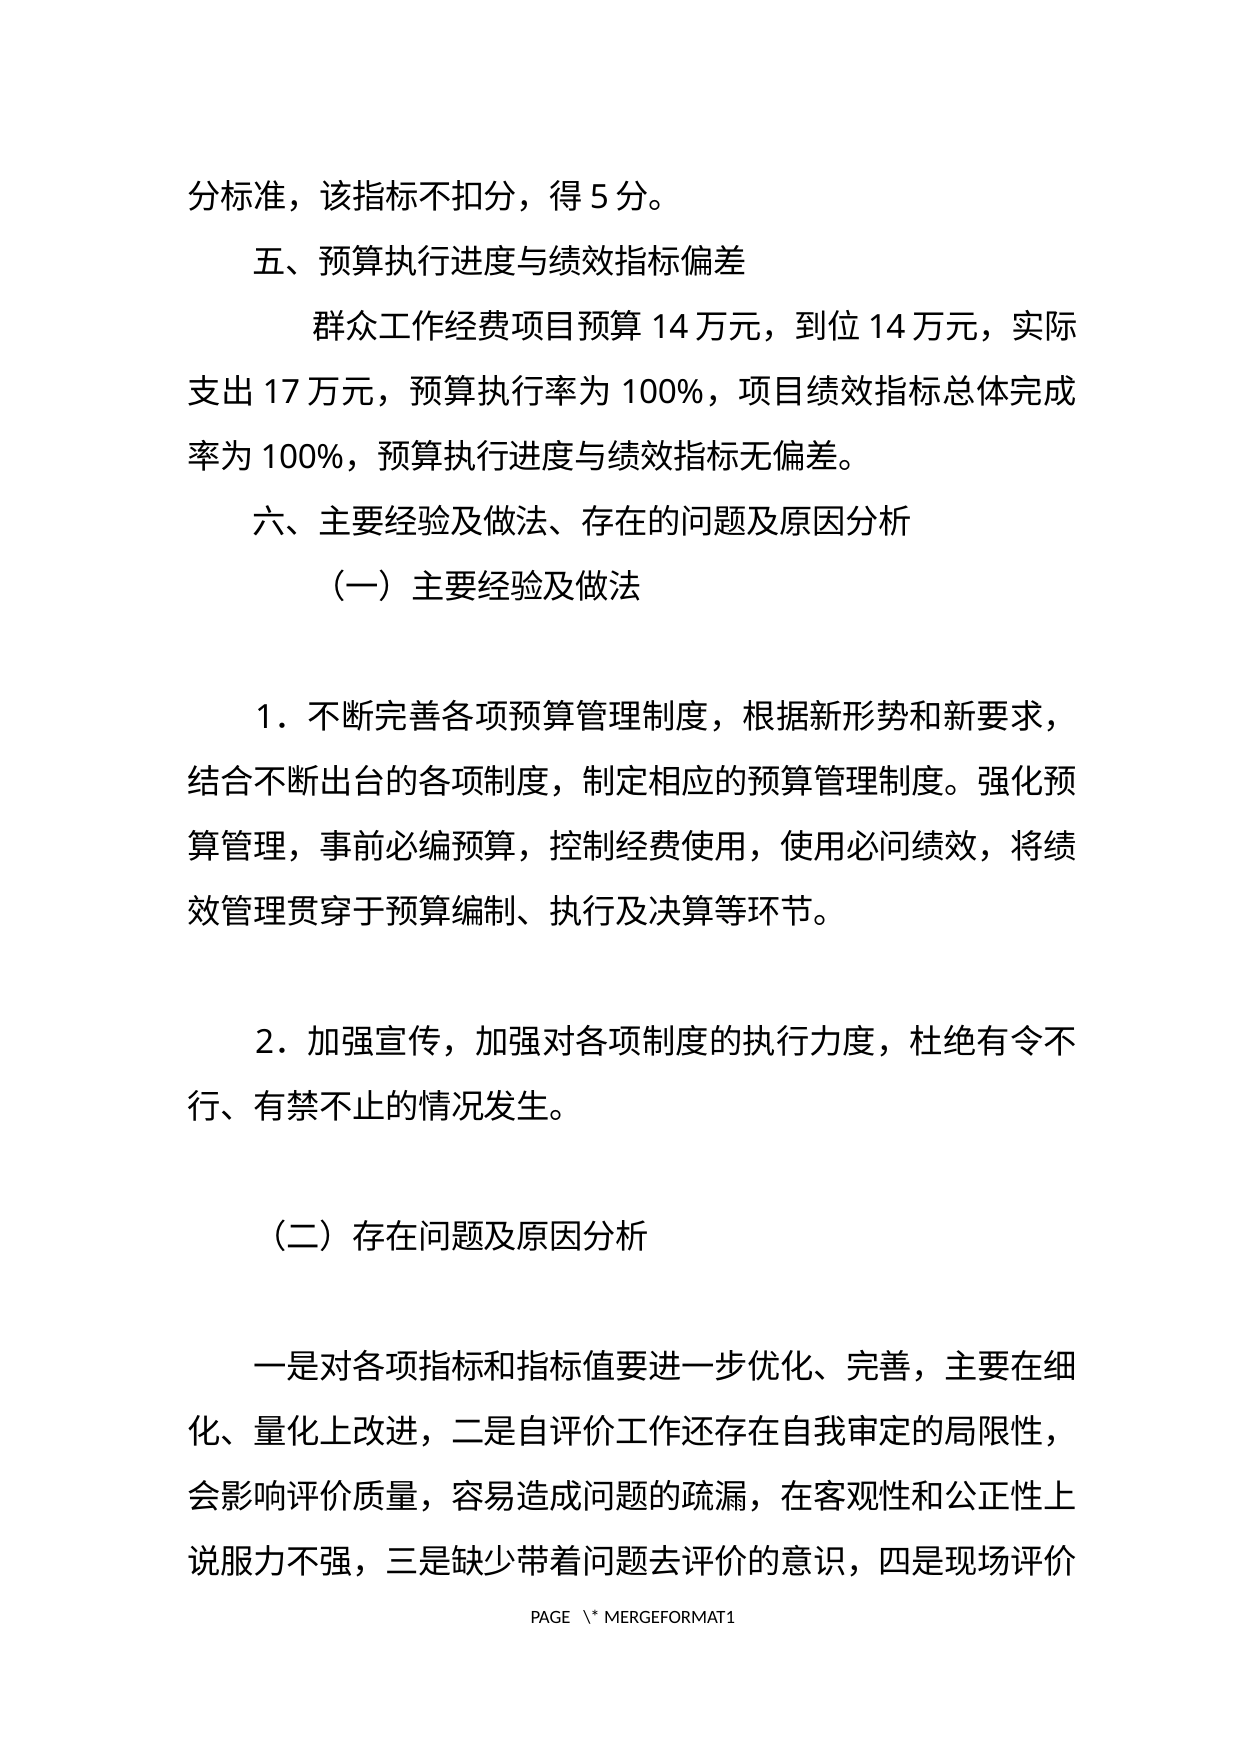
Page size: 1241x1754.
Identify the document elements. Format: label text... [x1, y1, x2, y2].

text 群众工作经费项目预算14万元，到位14万元，实际支出17万元，预算执行率为100%，项目绩效指标总体完成率为100%，预算执行进度与绩效指标无偏差。 [187, 292, 1078, 487]
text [187, 552, 1078, 1592]
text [187, 162, 1078, 227]
text 五、预算执行进度与绩效指标偏差 [187, 227, 1078, 292]
text 六、主要经验及做法、存在的问题及原因分析 [187, 487, 1078, 552]
